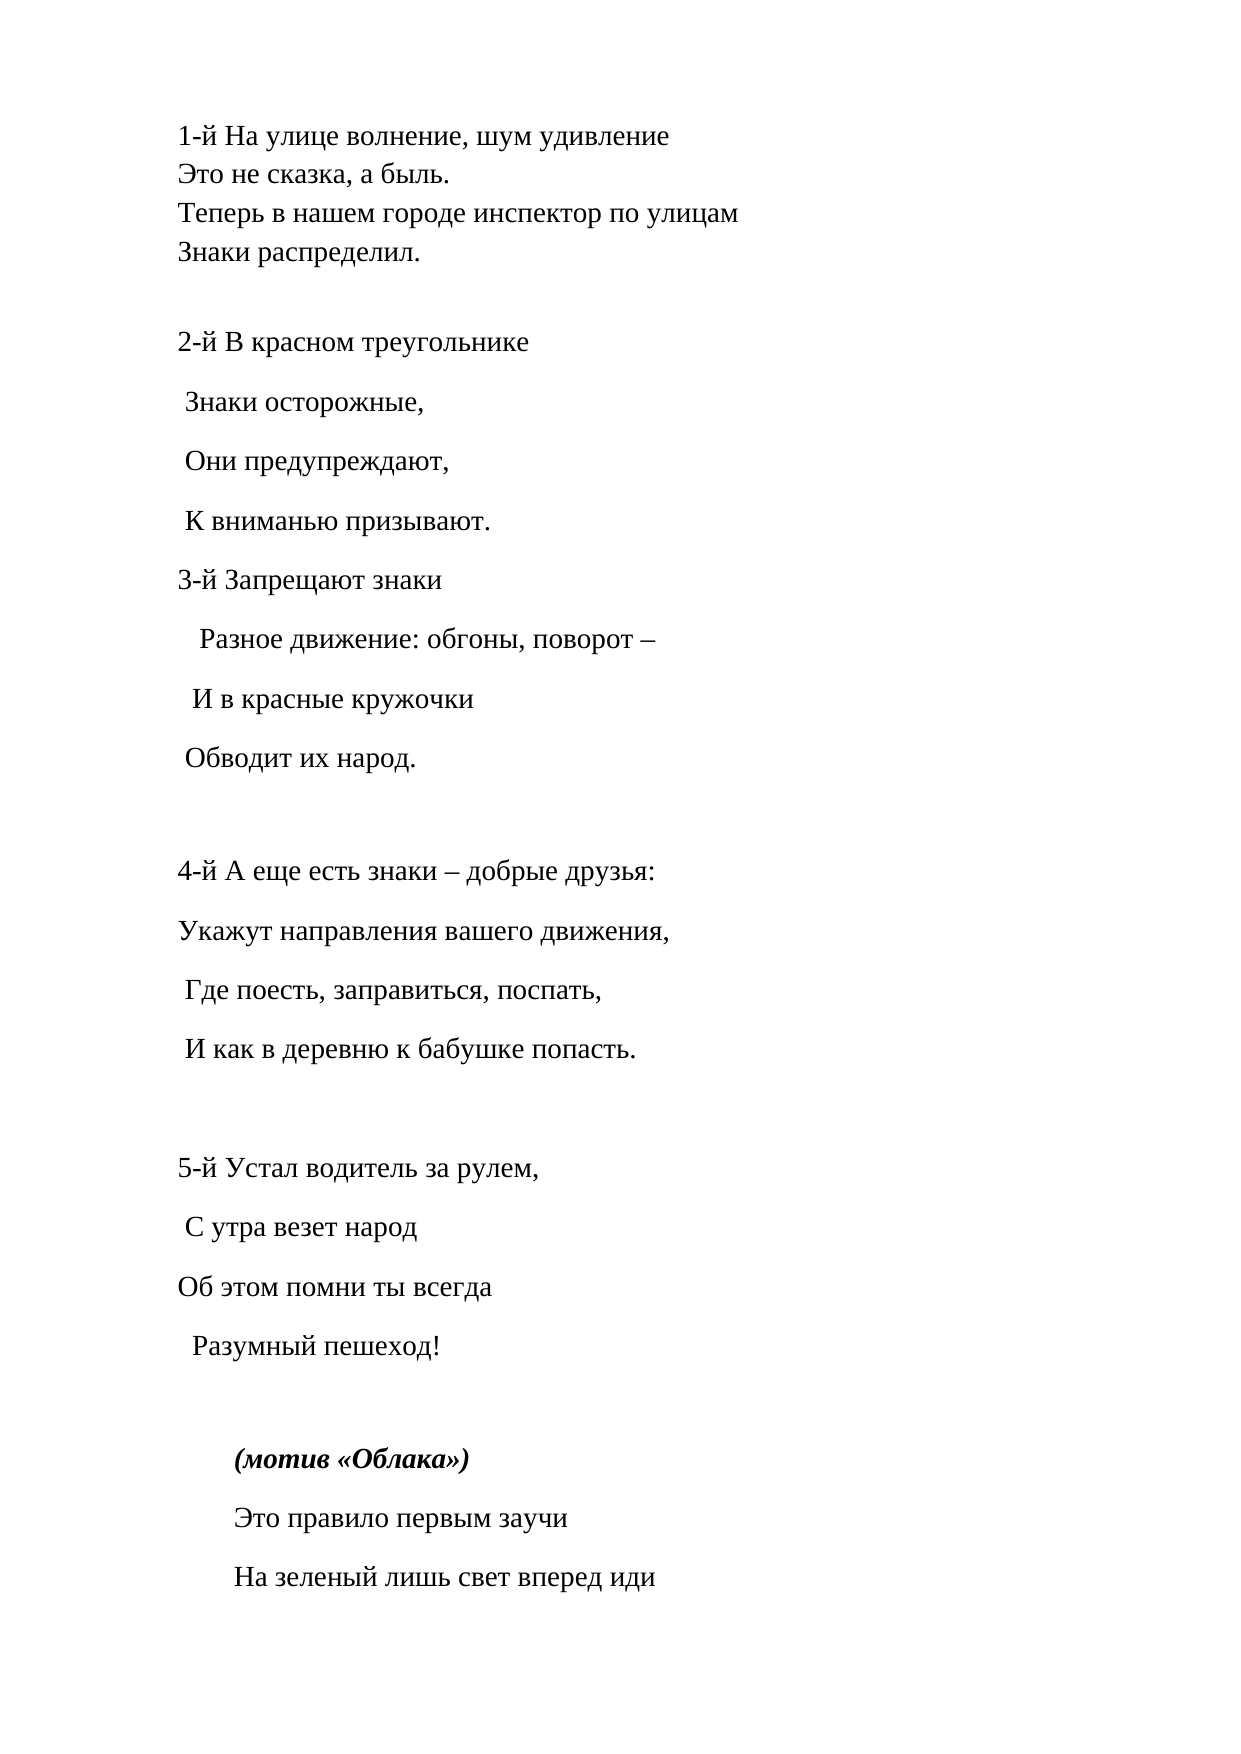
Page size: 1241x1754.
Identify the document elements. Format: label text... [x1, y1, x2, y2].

text И как в деревню к бабушке попасть. [177, 1031, 1152, 1065]
text Разное движение: обгоны, поворот – [177, 621, 1152, 655]
text 3-й Запрещают знаки [177, 562, 1152, 596]
text Где поесть, заправиться, поспать, [177, 972, 1152, 1006]
text На зеленый лишь свет вперед иди [177, 1559, 1152, 1593]
text Они предупреждают, [177, 443, 1152, 477]
text Обводит их народ. [177, 740, 1152, 774]
text 1-й На улице волнение, шум удивление Это не сказка, а быль. Теперь в нашем городе инспектор по улицам Знаки распределил. [177, 118, 1152, 299]
text С утра везет народ [177, 1209, 1152, 1243]
text К вниманью призывают. [177, 503, 1152, 536]
text Об этом помни ты всегда [177, 1269, 1152, 1302]
text Знаки осторожные, [177, 384, 1152, 417]
text 5-й Устал водитель за рулем, [177, 1150, 1152, 1184]
text И в красные кружочки [177, 681, 1152, 714]
text 4-й А еще есть знаки – добрые друзья: [177, 853, 1152, 887]
text Разумный пешеход! [177, 1328, 1152, 1362]
text 2-й В красном треугольнике [177, 324, 1152, 358]
text Это правило первым заучи [177, 1500, 1152, 1534]
text (мотив «Облака») [177, 1441, 1152, 1474]
text Укажут направления вашего движения, [177, 913, 1152, 946]
